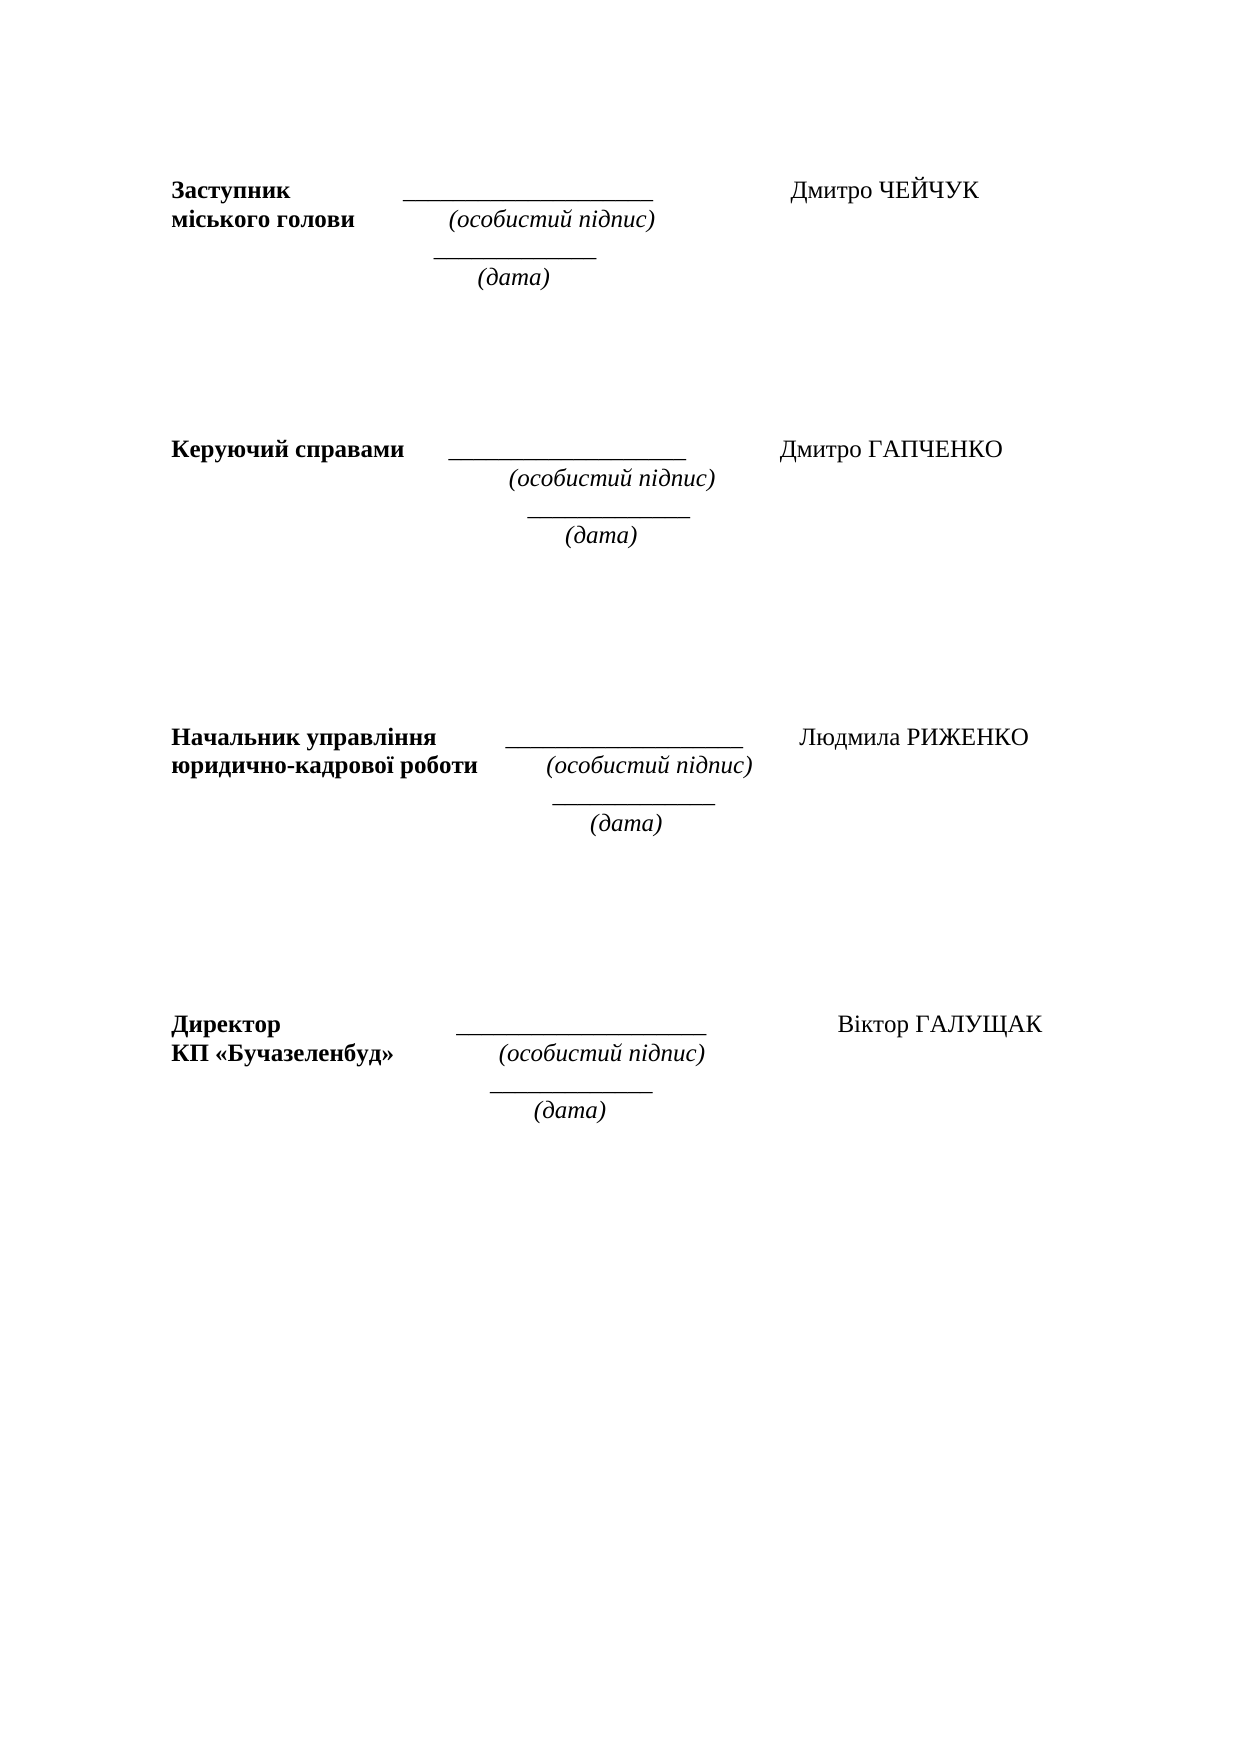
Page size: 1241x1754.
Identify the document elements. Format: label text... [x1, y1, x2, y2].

text Начальник управління ___________________ Людмила РИЖЕНКО [171, 722, 1128, 751]
text (дата) [171, 808, 1128, 837]
text _____________ [171, 492, 1128, 521]
text юридично-кадрової роботи (особистий підпис) [171, 751, 1128, 779]
text (особистий підпис) [171, 463, 1128, 492]
text (дата) [171, 1096, 1128, 1124]
text (дата) [171, 262, 1128, 291]
text міського голови (особистий підпис) [171, 204, 1128, 233]
text (дата) [171, 521, 1128, 549]
text КП «Бучазеленбуд» (особистий підпис) [171, 1038, 1128, 1067]
text Директор ____________________ Віктор ГАЛУЩАК [171, 1009, 1128, 1038]
text _____________ [171, 233, 1128, 262]
text Керуючий справами ___________________ Дмитро ГАПЧЕНКО [171, 434, 1128, 463]
text _____________ [171, 779, 1128, 808]
text _____________ [171, 1067, 1128, 1096]
text Заступник ____________________ Дмитро ЧЕЙЧУК [171, 176, 1128, 204]
